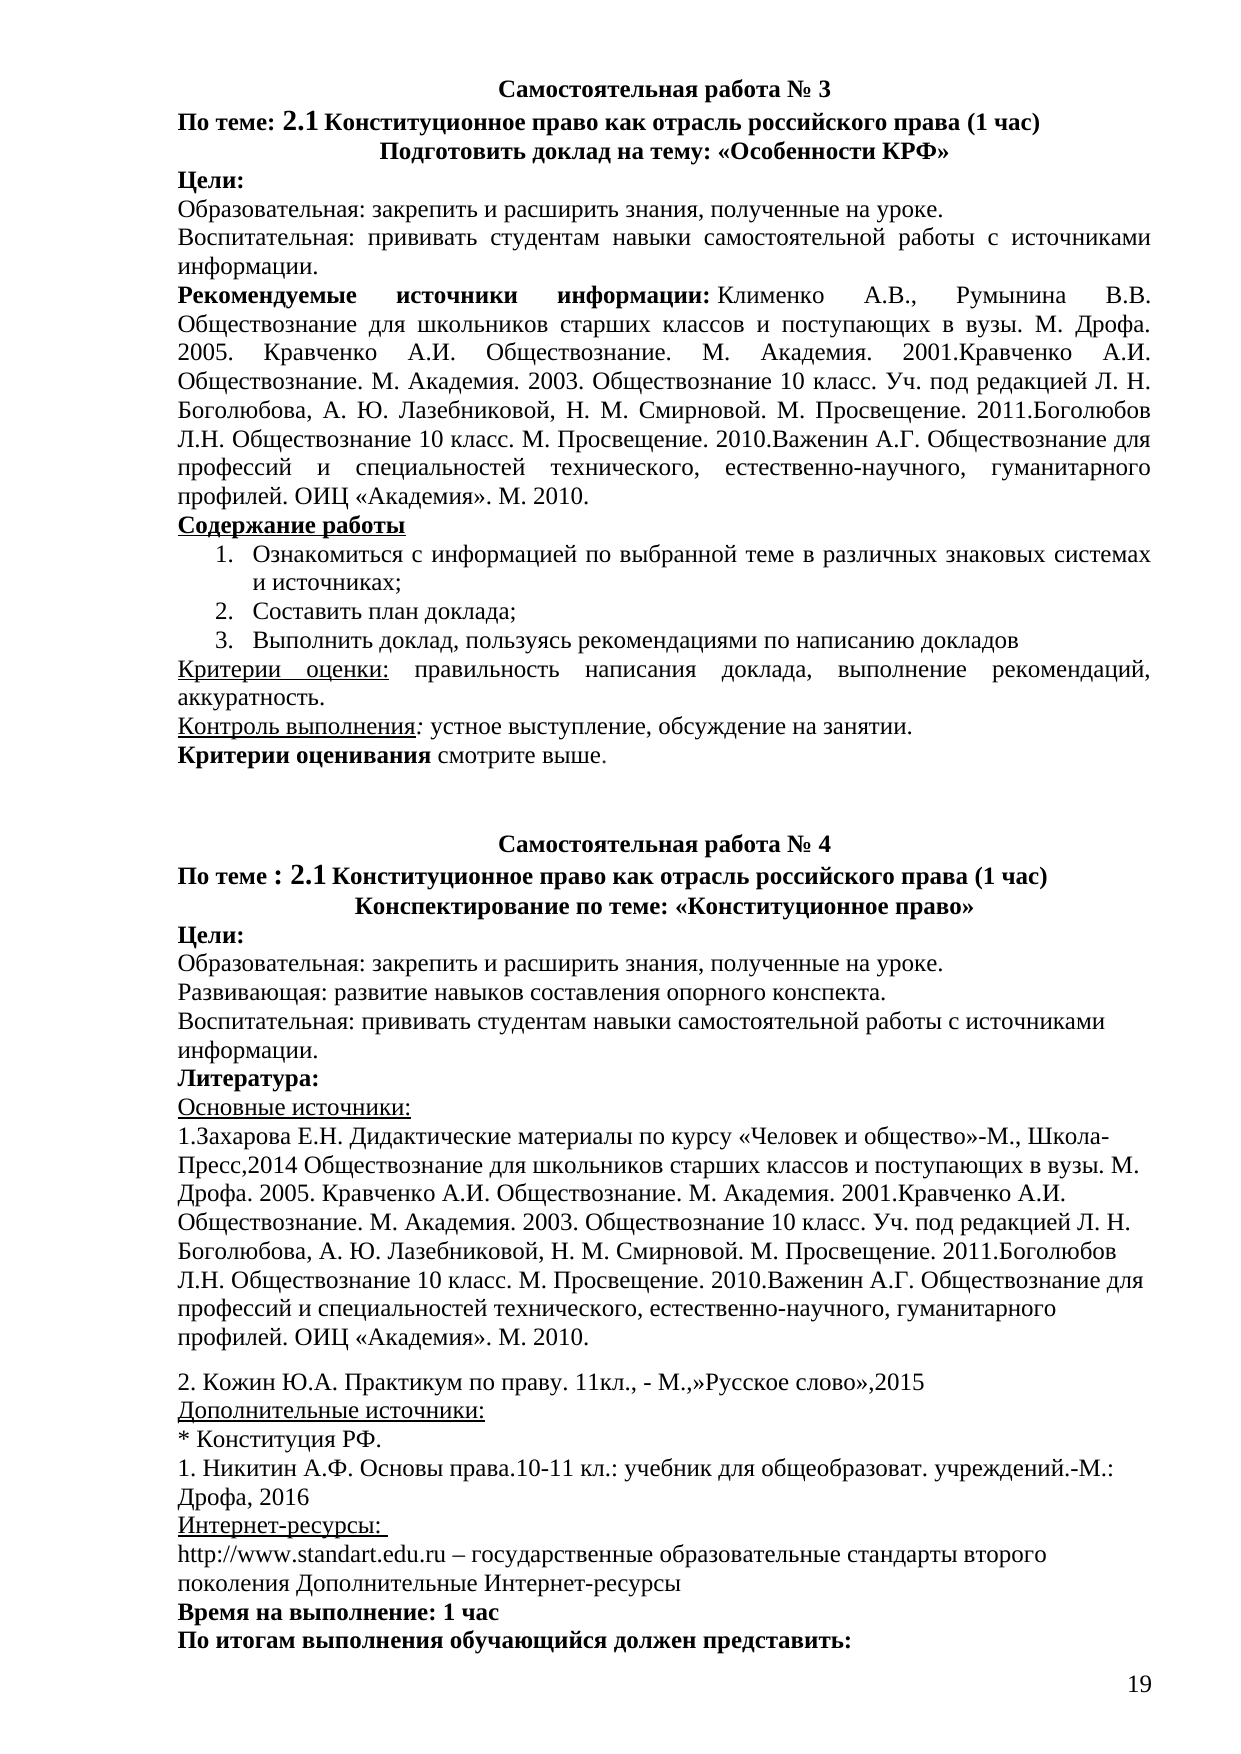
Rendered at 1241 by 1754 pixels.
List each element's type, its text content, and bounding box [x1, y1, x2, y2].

text Время на выполнение: 1 час [177, 1597, 1152, 1625]
text Развивающая: развитие навыков составления опорного конспекта. [177, 977, 1152, 1006]
list Составить план доклада; [215, 596, 1152, 625]
text Самостоятельная работа № 4 [177, 829, 1152, 857]
text Образовательная: закрепить и расширить знания, полученные на уроке. [177, 948, 1152, 977]
list Выполнить доклад, пользуясь рекомендациями по написанию докладов [215, 625, 1152, 654]
text Интернет-ресурсы: [177, 1510, 1152, 1539]
text Подготовить доклад на тему: «Особенности КРФ» [177, 136, 1152, 165]
text http://www.standart.edu.ru – государственные образовательные стандарты второго поколения Дополнительные Интернет-ресурсы [177, 1539, 1152, 1597]
text Конспектирование по теме: «Конституционное право» [177, 891, 1152, 920]
text Контроль выполнения: устное выступление, обсуждение на занятии. [177, 711, 1152, 740]
text Самостоятельная работа № 3 [177, 74, 1152, 103]
text Цели: [177, 920, 1152, 948]
text Основные источники: [177, 1092, 1152, 1121]
text Критерии оценивания смотрите выше. [177, 740, 1152, 769]
text * Конституция РФ. [177, 1424, 1152, 1453]
text 2. Кожин Ю.А. Практикум по праву. 11кл., - М.,»Русское слово»,2015 [177, 1367, 1152, 1395]
text По теме : 2.1 Конституционное право как отрасль российского права (1 час) [177, 857, 1152, 891]
text По итогам выполнения обучающийся должен представить: [177, 1625, 1152, 1654]
text Цели: [177, 165, 1152, 194]
text Воспитательная: прививать студентам навыки самостоятельной работы с источниками информации. [177, 222, 1152, 280]
text Образовательная: закрепить и расширить знания, полученные на уроке. [177, 194, 1152, 222]
text Дополнительные источники: [177, 1395, 1152, 1424]
text Критерии оценки: правильность написания доклада, выполнение рекомендаций, аккуратность. [177, 654, 1152, 711]
text Воспитательная: прививать студентам навыки самостоятельной работы с источниками информации. [177, 1006, 1152, 1063]
text Литература: [177, 1063, 1152, 1092]
text По теме: 2.1 Конституционное право как отрасль российского права (1 час) [177, 103, 1152, 136]
text 1. Никитин А.Ф. Основы права.10-11 кл.: учебник для общеобразоват. учреждений.-М.: Дрофа, 2016 [177, 1453, 1152, 1510]
text 1.Захарова Е.Н. Дидактические материалы по курсу «Человек и общество»-М., Школа-Пресс,2014 Обществознание для школьников старших классов и поступающих в вузы. М. Дрофа. 2005. Кравченко А.И. Обществознание. М. Академия. 2001.Кравченко А.И. Обществознание. М. Академия. 2003. Обществознание 10 класс. Уч. под редакцией Л. Н. Боголюбова, А. Ю. Лазебниковой, Н. М. Смирновой. М. Просвещение. 2011.Боголюбов Л.Н. Обществознание 10 класс. М. Просвещение. 2010.Важенин А.Г. Обществознание для профессий и специальностей технического, естественно-научного, гуманитарного профилей. ОИЦ «Академия». М. 2010. [177, 1121, 1152, 1351]
list Ознакомиться с информацией по выбранной теме в различных знаковых системах и источниках; [215, 539, 1152, 596]
text Содержание работы [177, 510, 1152, 539]
